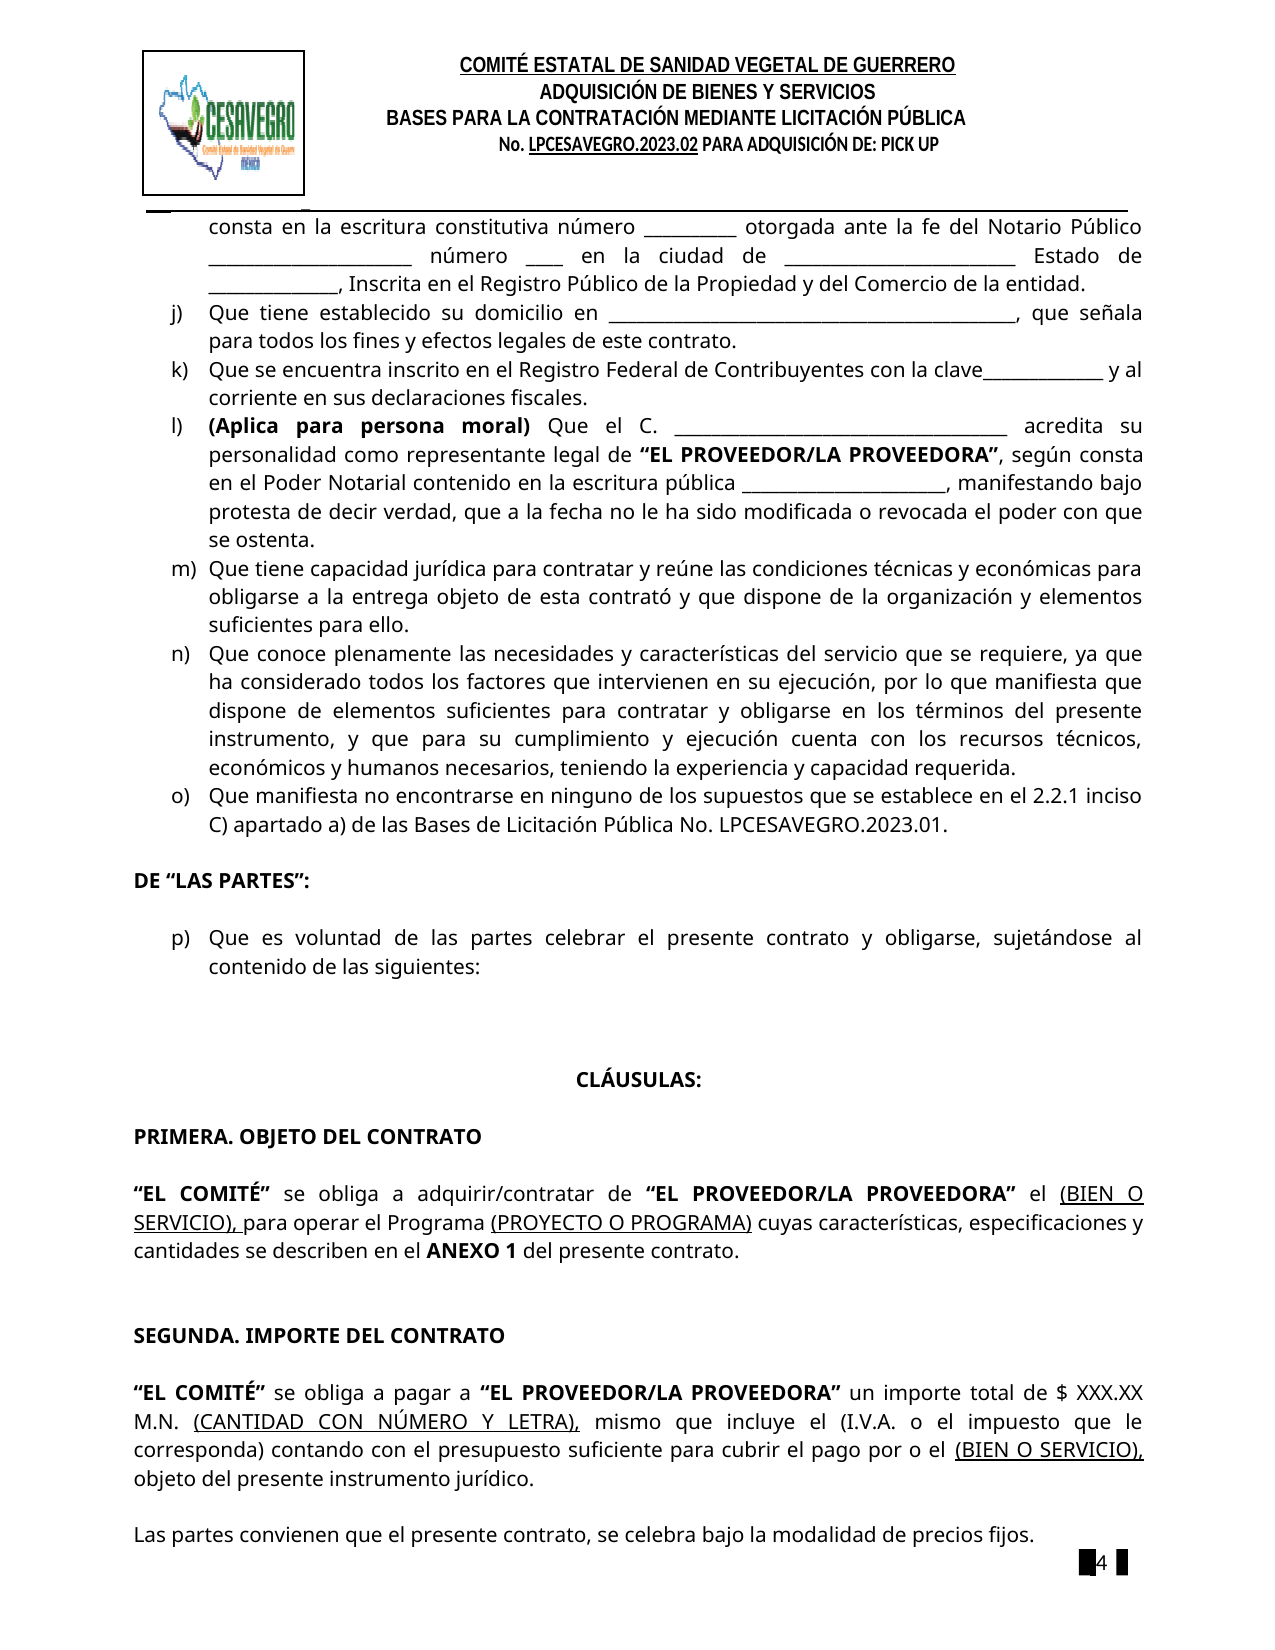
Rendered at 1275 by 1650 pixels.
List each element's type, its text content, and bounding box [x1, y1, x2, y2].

text “EL COMITÉ” se obliga a pagar a “EL PROVEEDOR/LA PROVEEDORA” un importe total de $ XXX.XX M.N. (CANTIDAD CON NÚMERO Y LETRA), mismo que incluye el (I.V.A. o el impuesto que le corresponda) contando con el presupuesto suficiente para cubrir el pago por o el (BIEN O SERVICIO), objeto del presente instrumento jurídico. [133, 1378, 1144, 1492]
list Que manifiesta no encontrarse en ninguno de los supuestos que se establece en el 2.2.1 inciso C) apartado a) de las Bases de Licitación Pública No. LPCESAVEGRO.2023.01. [171, 781, 1144, 838]
list Que se encuentra inscrito en el Registro Federal de Contribuyentes con la clave_____________ y al corriente en sus declaraciones fiscales. [171, 355, 1144, 412]
text SEGUNDA. IMPORTE DEL CONTRATO [133, 1322, 1144, 1350]
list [171, 212, 1144, 298]
text “EL COMITÉ” se obliga a adquirir/contratar de “EL PROVEEDOR/LA PROVEEDORA” el (BIEN O SERVICIO), para operar el Programa (PROYECTO O PROGRAMA) cuyas características, especificaciones y cantidades se describen en el ANEXO 1 del presente contrato. [133, 1179, 1144, 1265]
text PRIMERA. OBJETO DEL CONTRATO [133, 1122, 1144, 1151]
list Que tiene establecido su domicilio en ____________________________________________, que señala para todos los fines y efectos legales de este contrato. [171, 298, 1144, 355]
list Que es voluntad de las partes celebrar el presente contrato y obligarse, sujetándose al contenido de las siguientes: [171, 923, 1144, 980]
list (Aplica para persona moral) Que el C. ____________________________________ acredita su personalidad como representante legal de “EL PROVEEDOR/LA PROVEEDORA”, según consta en el Poder Notarial contenido en la escritura pública ______________________, manifestando bajo protesta de decir verdad, que a la fecha no le ha sido modificada o revocada el poder con que se ostenta. [171, 412, 1144, 554]
text DE “LAS PARTES”: [133, 867, 1144, 895]
text CLÁUSULAS: [133, 1066, 1144, 1094]
list Que conoce plenamente las necesidades y características del servicio que se requiere, ya que ha considerado todos los factores que intervienen en su ejecución, por lo que manifiesta que dispone de elementos suficientes para contratar y obligarse en los términos del presente instrumento, y que para su cumplimiento y ejecución cuenta con los recursos técnicos, económicos y humanos necesarios, teniendo la experiencia y capacidad requerida. [171, 639, 1144, 781]
list Que tiene capacidad jurídica para contratar y reúne las condiciones técnicas y económicas para obligarse a la entrega objeto de esta contrató y que dispone de la organización y elementos suficientes para ello. [171, 554, 1144, 639]
text Las partes convienen que el presente contrato, se celebra bajo la modalidad de precios fijos. [133, 1521, 1144, 1549]
